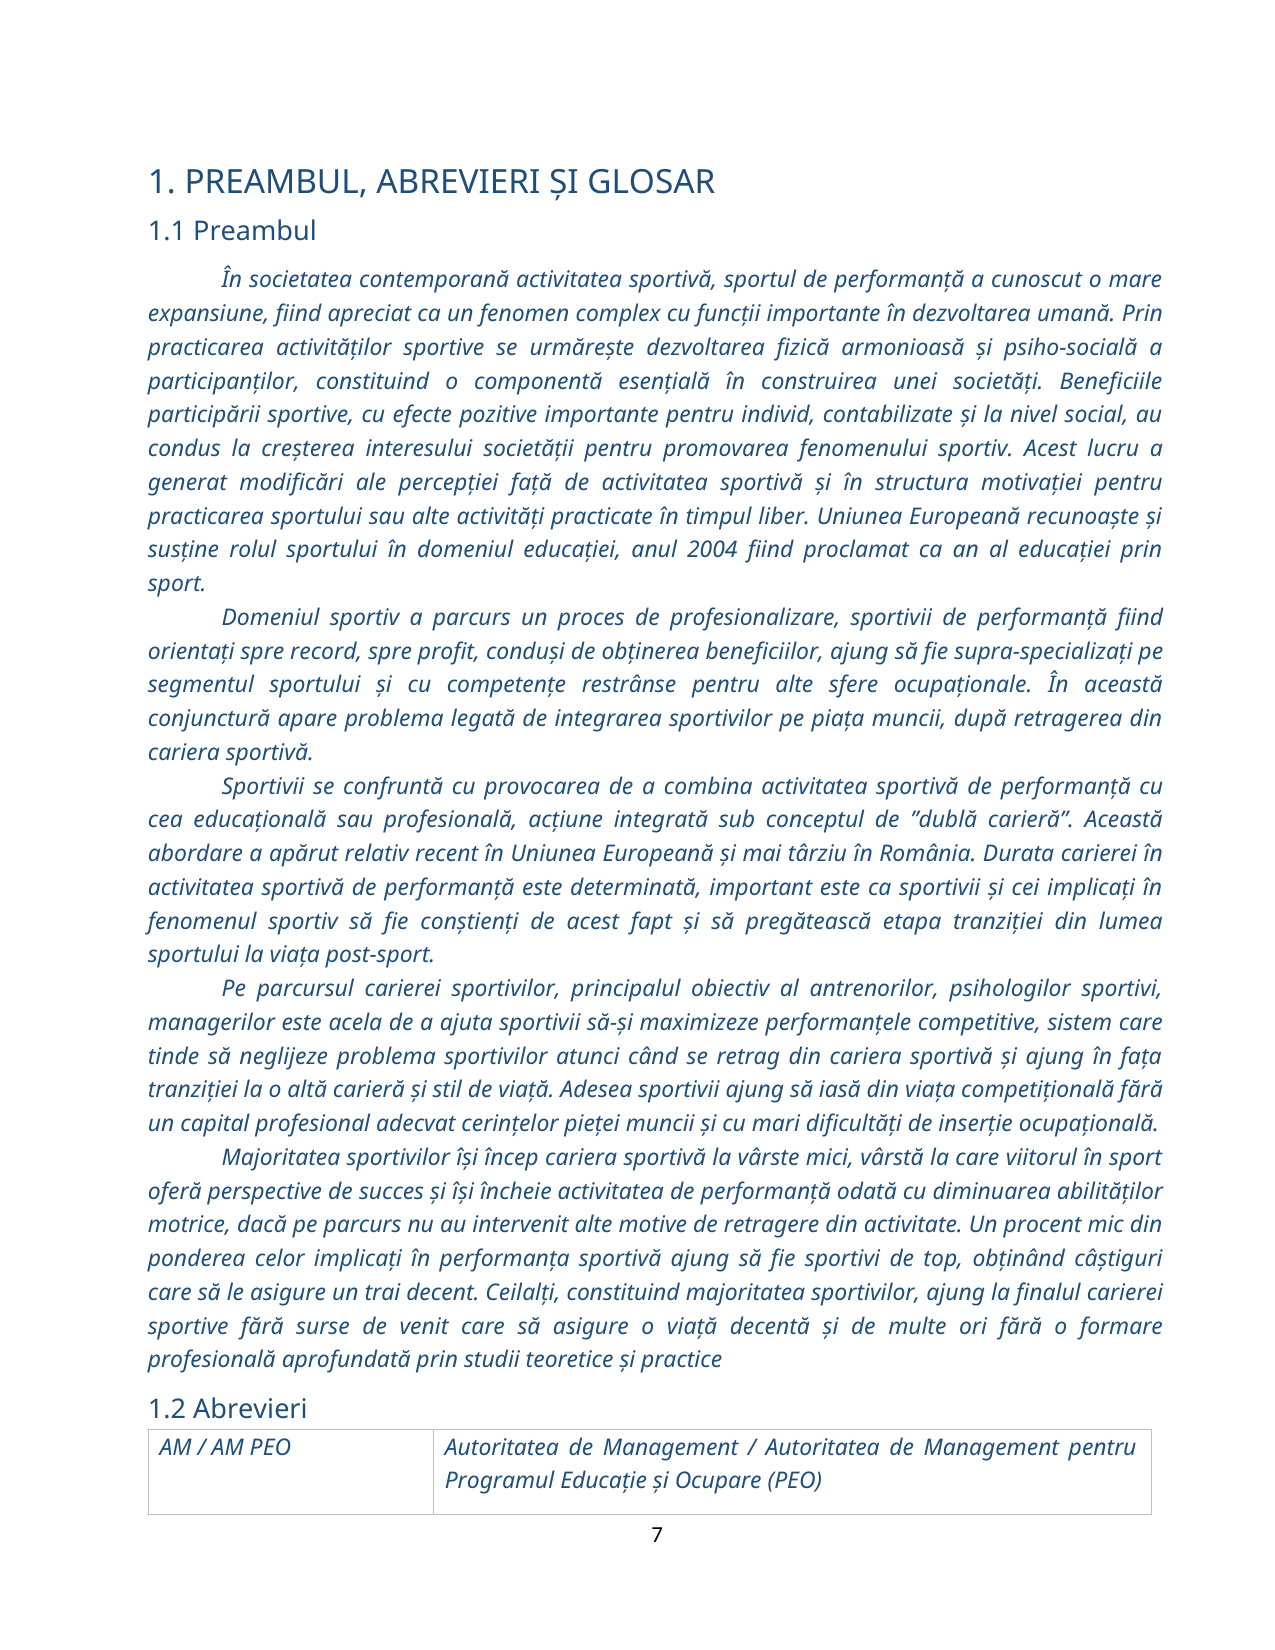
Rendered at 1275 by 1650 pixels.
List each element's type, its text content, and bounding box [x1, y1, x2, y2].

subtitle 1. PREAMBUL, ABREVIERI ȘI GLOSAR [148, 158, 1167, 203]
list Domeniul sportiv a parcurs un proces de profesionalizare, sportivii de performanţă fiind orientaţi spre record, spre profit, conduşi de obţinerea beneficiilor, ajung să fie supra-specializaţi pe segmentul sportului şi cu competenţe restrânse pentru alte sfere ocupaţionale. În această conjunctură apare problema legată de integrarea sportivilor pe piaţa muncii, după retragerea din cariera sportivă. [148, 601, 1167, 767]
subtitle 1.2 Abrevieri [148, 1389, 1167, 1426]
list Majoritatea sportivilor îşi încep cariera sportivă la vârste mici, vârstă la care viitorul în sport oferă perspective de succes şi îşi încheie activitatea de performanţă odată cu diminuarea abilităţilor motrice, dacă pe parcurs nu au intervenit alte motive de retragere din activitate. Un procent mic din ponderea celor implicaţi în performanţa sportivă ajung să fie sportivi de top, obţinând câştiguri care să le asigure un trai decent. Ceilalţi, constituind majoritatea sportivilor, ajung la finalul carierei sportive fără surse de venit care să asigure o viaţă decentă şi de multe ori fără o formare profesională aprofundată prin studii teoretice şi practice [148, 1141, 1167, 1374]
list Pe parcursul carierei sportivilor, principalul obiectiv al antrenorilor, psihologilor sportivi, managerilor este acela de a ajuta sportivii să-şi maximizeze performanţele competitive, sistem care tinde să neglijeze problema sportivilor atunci când se retrag din cariera sportivă şi ajung în faţa tranziţiei la o altă carieră şi stil de viaţă. Adesea sportivii ajung să iasă din viaţa competiţională fără un capital profesional adecvat cerinţelor pieţei muncii şi cu mari dificultăţi de inserţie ocupaţională. [148, 972, 1167, 1138]
subtitle 1.1 Preambul [148, 211, 1167, 248]
list Sportivii se confruntă cu provocarea de a combina activitatea sportivă de performanţă cu cea educaţională sau profesională, acţiune integrată sub conceptul de ”dublă carieră”. Această abordare a apărut relativ recent în Uniunea Europeană şi mai târziu în România. Durata carierei în activitatea sportivă de performanţă este determinată, important este ca sportivii şi cei implicaţi în fenomenul sportiv să fie conştienţi de acest fapt şi să pregătească etapa tranziţiei din lumea sportului la viaţa post-sport. [148, 769, 1167, 969]
table_header AM / AM PEO [149, 1430, 433, 1514]
list În societatea contemporană activitatea sportivă, sportul de performanţă a cunoscut o mare expansiune, fiind apreciat ca un fenomen complex cu funcţii importante în dezvoltarea umană. Prin practicarea activităţilor sportive se urmăreşte dezvoltarea fizică armonioasă şi psiho-socială a participanţilor, constituind o componentă esenţială în construirea unei societăţi. Beneficiile participării sportive, cu efecte pozitive importante pentru individ, contabilizate şi la nivel social, au condus la creşterea interesului societăţii pentru promovarea fenomenului sportiv. Acest lucru a generat modificări ale percepţiei faţă de activitatea sportivă şi în structura motivaţiei pentru practicarea sportului sau alte activităţi practicate în timpul liber. Uniunea Europeană recunoaşte şi susţine rolul sportului în domeniul educaţiei, anul 2004 fiind proclamat ca an al educaţiei prin sport. [148, 263, 1167, 598]
table_header Autoritatea de Management / Autoritatea de Management pentru Programul Educație și Ocupare (PEO) [434, 1430, 1151, 1514]
